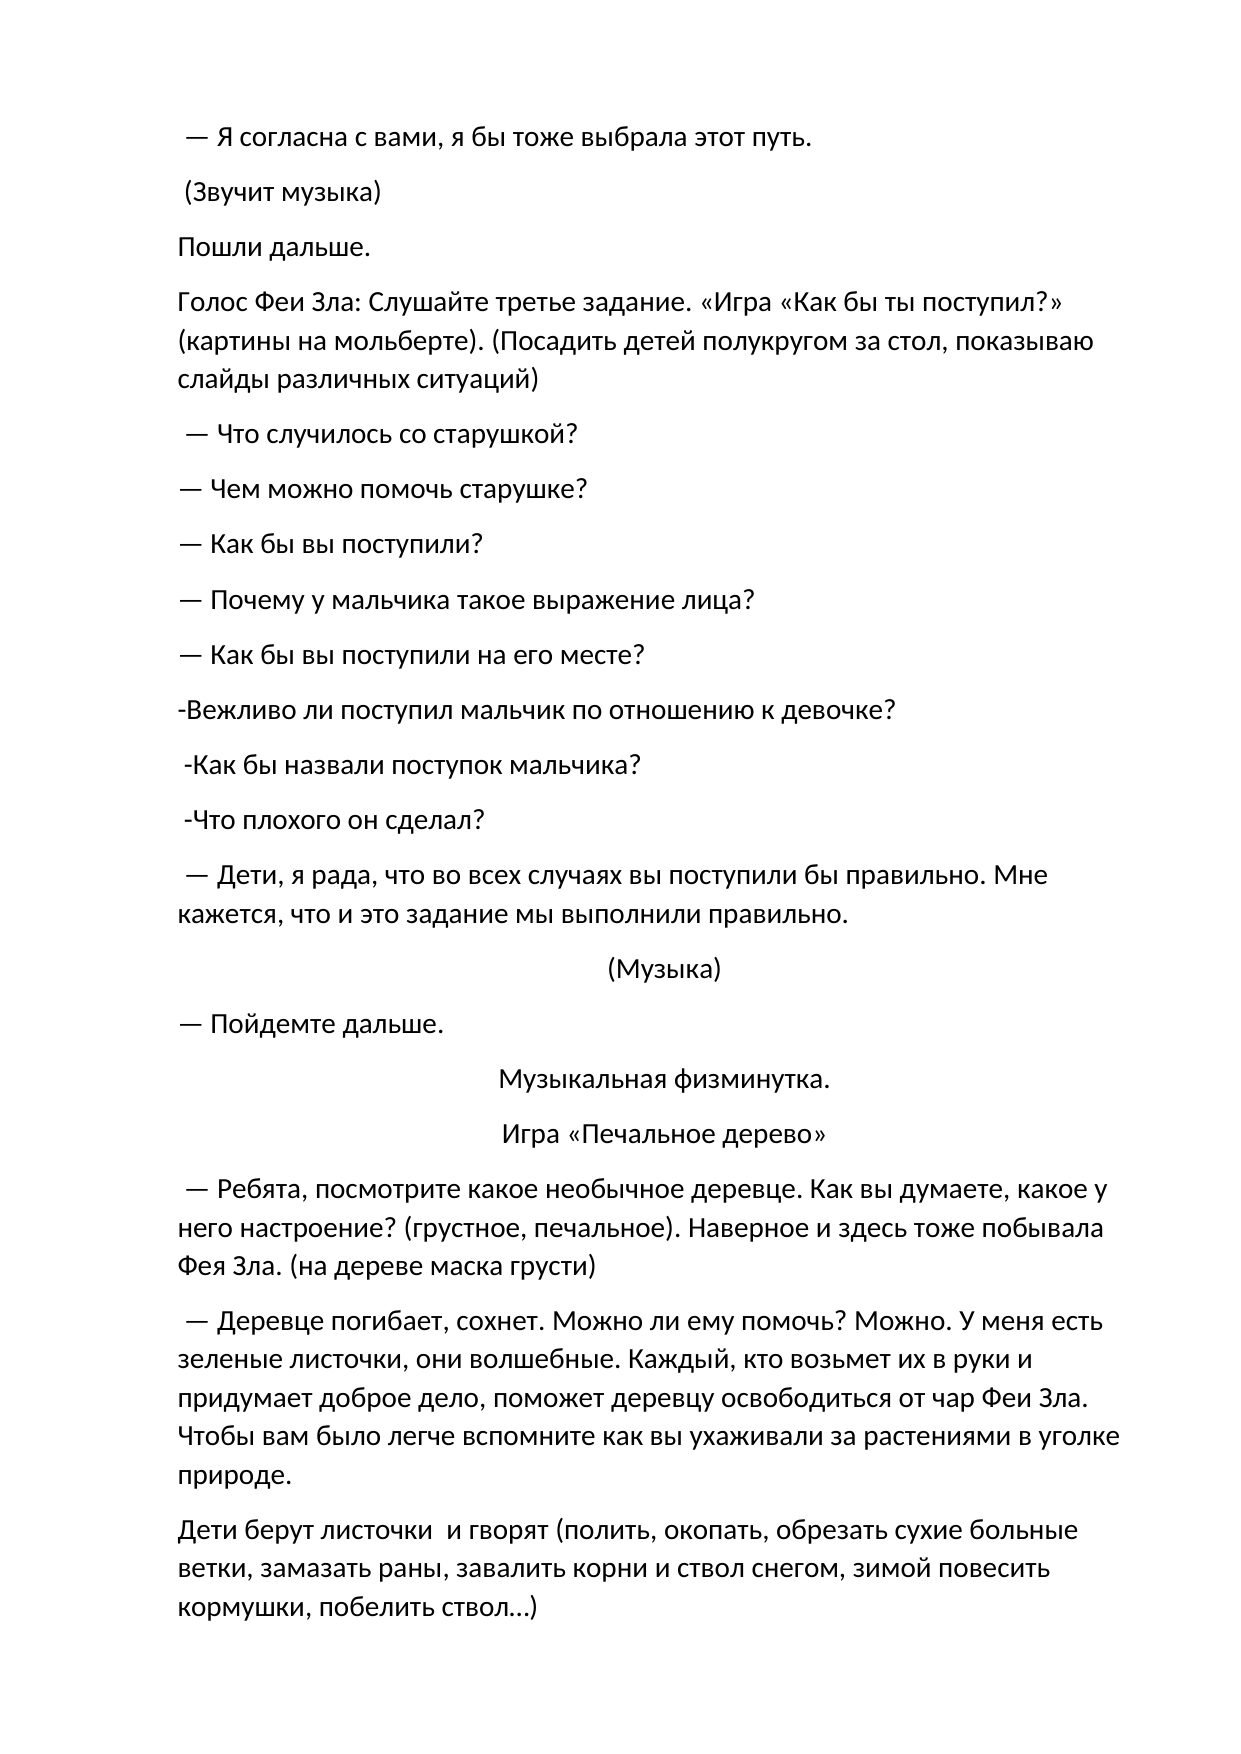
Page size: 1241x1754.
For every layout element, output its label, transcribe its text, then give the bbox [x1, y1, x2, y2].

text — Деревце погибает, сохнет. Можно ли ему помочь? Можно. У меня есть зеленые листочки, они волшебные. Каждый, кто возьмет их в руки и придумает доброе дело, поможет деревцу освободиться от чар Феи Зла. Чтобы вам было легче вспомните как вы ухаживали за растениями в уголке природе. [177, 1302, 1152, 1492]
text Пошли дальше. [177, 228, 1152, 264]
text — Как бы вы поступили? [177, 526, 1152, 561]
text -Как бы назвали поступок мальчика? [177, 746, 1152, 782]
text — Чем можно помочь старушке? [177, 471, 1152, 506]
text Голос Феи Зла: Слушайте третье задание. «Игра «Как бы ты поступил?» (картины на мольберте). (Посадить детей полукругом за стол, показываю слайды различных ситуаций) [177, 283, 1152, 396]
text — Пойдемте дальше. [177, 1005, 1152, 1041]
text — Что случилось со старушкой? [177, 415, 1152, 451]
text Музыкальная физминутка. [177, 1060, 1152, 1096]
text — Как бы вы поступили на его месте? [177, 636, 1152, 671]
text — Дети, я рада, что во всех случаях вы поступили бы правильно. Мне кажется, что и это задание мы выполнили правильно. [177, 856, 1152, 930]
text -Что плохого он сделал? [177, 801, 1152, 837]
text (Звучит музыка) [177, 173, 1152, 209]
text — Ребята, посмотрите какое необычное деревце. Как вы думаете, какое у него настроение? (грустное, печальное). Наверное и здесь тоже побывала Фея Зла. (на дереве маска грусти) [177, 1170, 1152, 1283]
text Дети берут листочки и гворят (полить, окопать, обрезать сухие больные ветки, замазать раны, завалить корни и ствол снегом, зимой повесить кормушки, побелить ствол…) [177, 1511, 1152, 1623]
text (Музыка) [177, 950, 1152, 985]
text -Вежливо ли поступил мальчик по отношению к девочке? [177, 691, 1152, 727]
text — Почему у мальчика такое выражение лица? [177, 581, 1152, 616]
text — Я согласна с вами, я бы тоже выбрала этот путь. [177, 118, 1152, 154]
text Игра «Печальное дерево» [177, 1115, 1152, 1151]
